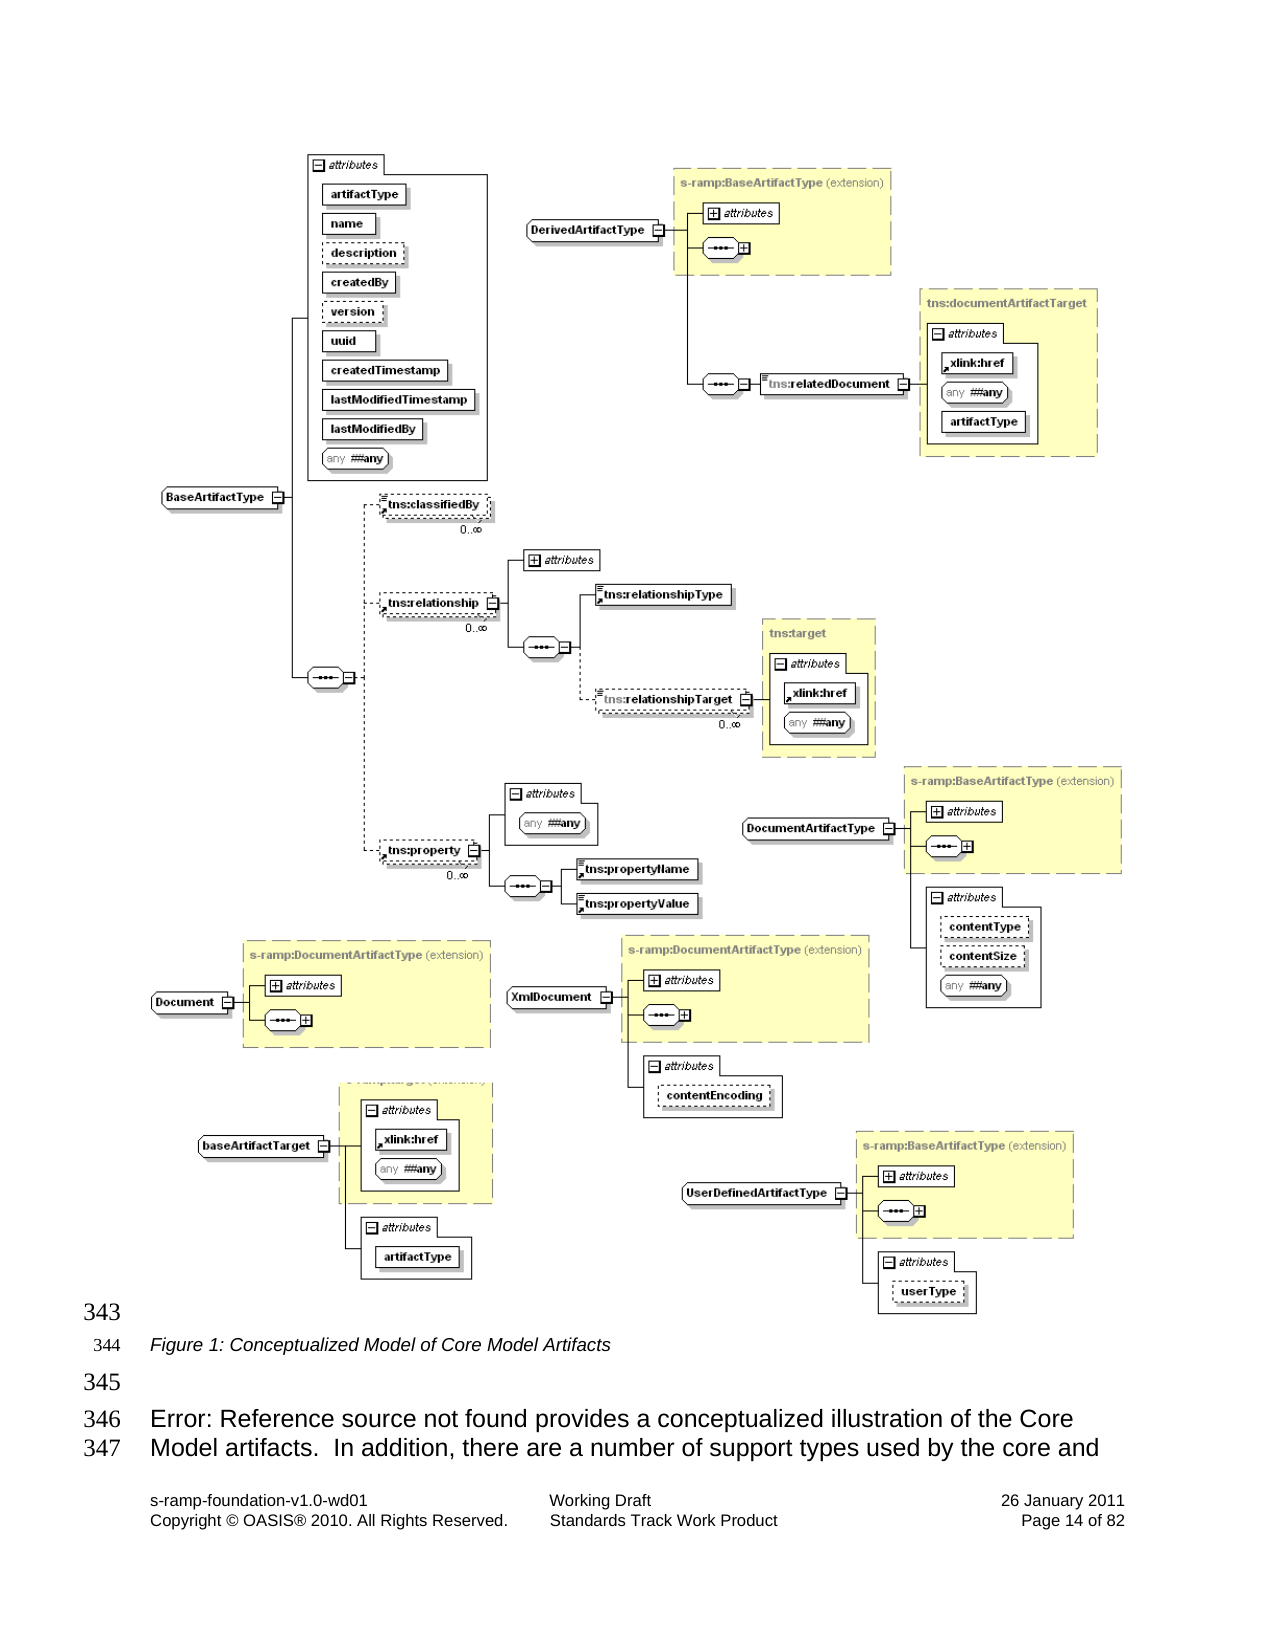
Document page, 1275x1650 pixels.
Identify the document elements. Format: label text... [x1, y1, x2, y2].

text Figure 1: Conceptualized Model of Core Model Artifacts [150, 1333, 1125, 1355]
picture [150, 150, 1125, 1321]
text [150, 1404, 1125, 1462]
